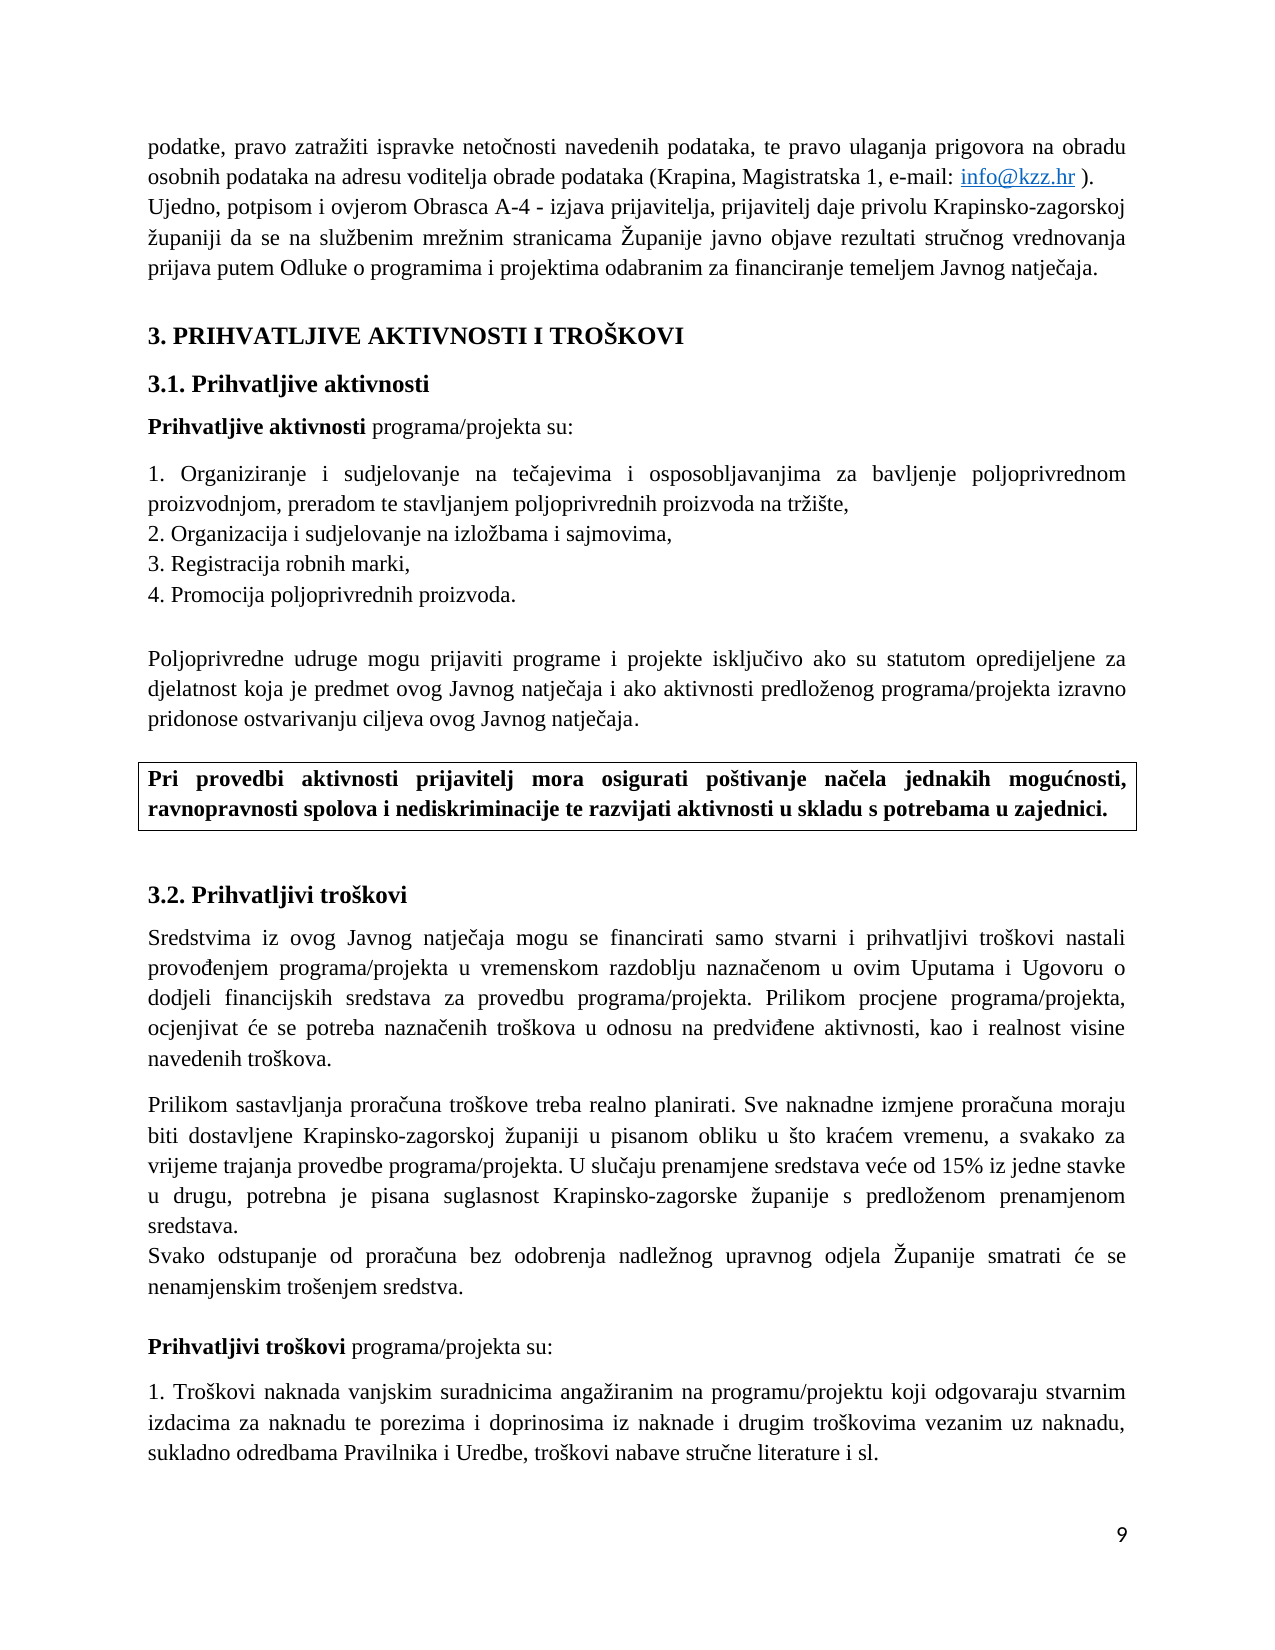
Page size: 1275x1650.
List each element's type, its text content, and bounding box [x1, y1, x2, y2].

text 4. Promocija poljoprivrednih proizvoda. [148, 580, 1127, 608]
text 1. Troškovi naknada vanjskim suradnicima angažiranim na programu/projektu koji odgovaraju stvarnim izdacima za naknadu te porezima i doprinosima iz naknade i drugim troškovima vezanim uz naknadu, sukladno odredbama Pravilnika i Uredbe, troškovi nabave stručne literature i sl. [148, 1378, 1127, 1465]
text Sredstvima iz ovog Javnog natječaja mogu se financirati samo stvarni i prihvatljivi troškovi nastali provođenjem programa/projekta u vremenskom razdoblju naznačenom u ovim Uputama i Ugovoru o dodjeli financijskih sredstava za provedbu programa/projekta. Prilikom procjene programa/projekta, ocjenjivat će se potreba naznačenih troškova u odnosu na predviđene aktivnosti, kao i realnost visine navedenih troškova. [148, 924, 1127, 1071]
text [148, 133, 1127, 189]
text 3. Registracija robnih marki, [148, 550, 1127, 577]
text 2. Organizacija i sudjelovanje na izložbama i sajmovima, [148, 520, 1127, 546]
text Svako odstupanje od proračuna bez odobrenja nadležnog upravnog odjela Županije smatrati će se nenamjenskim trošenjem sredstva. [148, 1243, 1127, 1299]
text 1. Organiziranje i sudjelovanje na tečajevima i osposobljavanjima za bavljenje poljoprivrednom proizvodnjom, preradom te stavljanjem poljoprivrednih proizvoda na tržište, [148, 459, 1127, 516]
text Prihvatljivi troškovi programa/projekta su: [148, 1333, 1127, 1359]
text Prihvatljive aktivnosti programa/projekta su: [148, 413, 1127, 439]
text Prilikom sastavljanja proračuna troškove treba realno planirati. Sve naknadne izmjene proračuna moraju biti dostavljene Krapinsko-zagorskoj županiji u pisanom obliku u što kraćem vremenu, a svakako za vrijeme trajanja provedbe programa/projekta. U slučaju prenamjene sredstava veće od 15% iz jedne stavke u drugu, potrebna je pisana suglasnost Krapinsko-zagorske županije s predloženom prenamjenom sredstava. [148, 1092, 1127, 1239]
subtitle 3.1. Prihvatljive aktivnosti [148, 369, 1127, 398]
text Poljoprivredne udruge mogu prijaviti programe i projekte isključivo ako su statutom opredijeljene za djelatnost koja je predmet ovog Javnog natječaja i ako aktivnosti predloženog programa/projekta izravno pridonose ostvarivanju ciljeva ovog Javnog natječaja. [148, 645, 1127, 732]
text Pri provedbi aktivnosti prijavitelj mora osigurati poštivanje načela jednakih mogućnosti, ravnopravnosti spolova i nediskriminacije te razvijati aktivnosti u skladu s potrebama u zajednici. [139, 763, 1136, 830]
subtitle 3.2. Prihvatljivi troškovi [148, 880, 1127, 909]
text Ujedno, potpisom i ovjerom Obrasca A-4 - izjava prijavitelja, prijavitelj daje privolu Krapinsko-zagorskoj županiji da se na službenim mrežnim stranicama Županije javno objave rezultati stručnog vrednovanja prijava putem Odluke o programima i projektima odabranim za financiranje temeljem Javnog natječaja. [148, 193, 1127, 280]
subtitle 3. PRIHVATLJIVE AKTIVNOSTI I TROŠKOVI [148, 321, 1127, 350]
